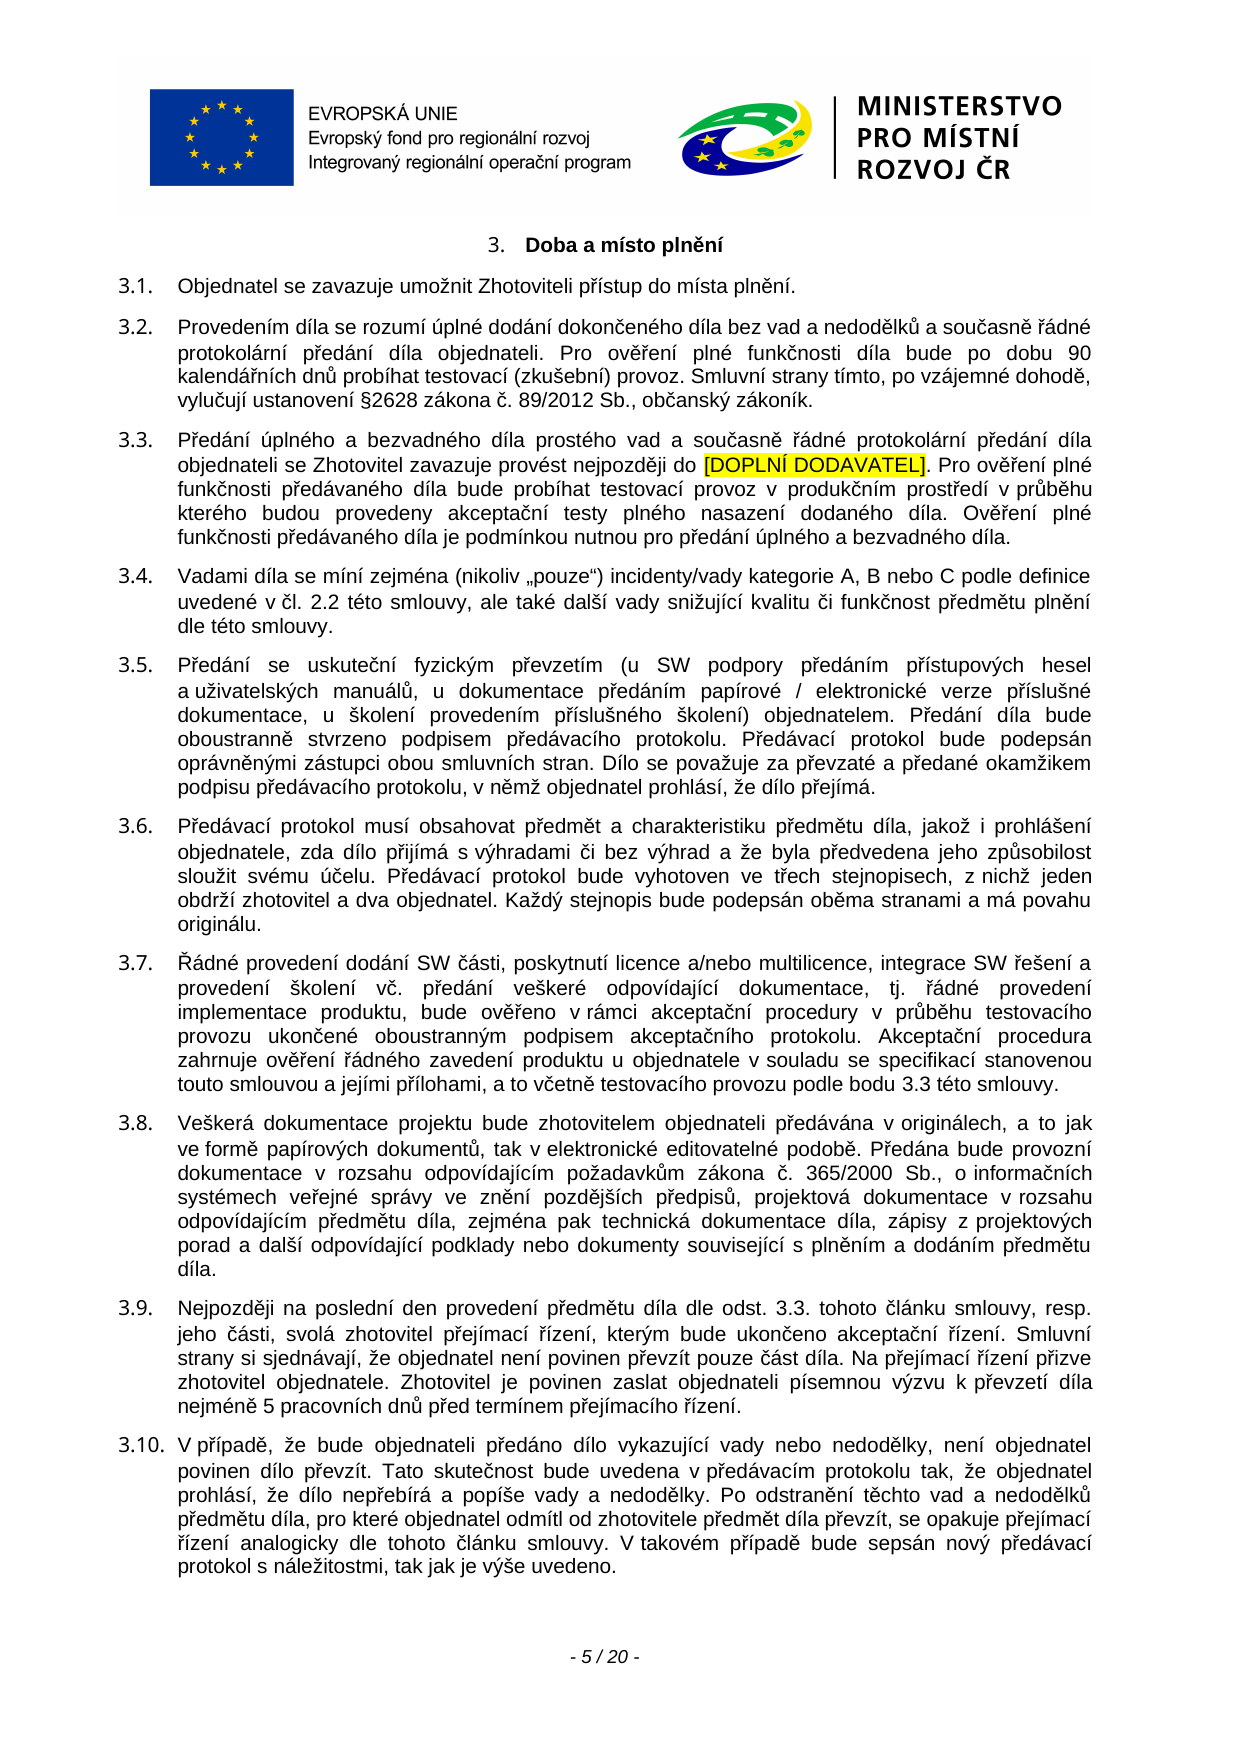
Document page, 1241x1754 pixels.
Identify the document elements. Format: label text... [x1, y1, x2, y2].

title Provedením díla se rozumí úplné dodání dokončeného díla bez vad a nedodělků a současně řádné protokolární předání díla objednateli. Pro ověření plné funkčnosti díla bude po dobu 90 kalendářních dnů probíhat testovací (zkušební) provoz. Smluvní strany tímto, po vzájemné dohodě, vylučují ustanovení §2628 zákona č. 89/2012 Sb., občanský zákoník. [118, 312, 1092, 412]
title Vadami díla se míní zejména (nikoliv „pouze“) incidenty/vady kategorie A, B nebo C podle definice uvedené v čl. 2.2 této smlouvy, ale také další vady snižující kvalitu či funkčnost předmětu plnění dle této smlouvy. [118, 561, 1092, 638]
title V případě, že bude objednateli předáno dílo vykazující vady nebo nedodělky, není objednatel povinen dílo převzít. Tato skutečnost bude uvedena v předávacím protokolu tak, že objednatel prohlásí, že dílo nepřebírá a popíše vady a nedodělky. Po odstranění těchto vad a nedodělků předmětu díla, pro které objednatel odmítl od zhotovitele předmět díla převzít, se opakuje přejímací řízení analogicky dle tohoto článku smlouvy. V takovém případě bude sepsán nový předávací protokol s náležitostmi, tak jak je výše uvedeno. [118, 1430, 1092, 1578]
title Doba a místo plnění [118, 230, 1092, 258]
title Řádné provedení dodání SW části, poskytnutí licence a/nebo multilicence, integrace SW řešení a provedení školení vč. předání veškeré odpovídající dokumentace, tj. řádné provedení implementace produktu, bude ověřeno v rámci akceptační procedury v průběhu testovacího provozu ukončené oboustranným podpisem akceptačního protokolu. Akceptační procedura zahrnuje ověření řádného zavedení produktu u objednatele v souladu se specifikací stanovenou touto smlouvou a jejími přílohami, a to včetně testovacího provozu podle bodu 3.3 této smlouvy. [118, 948, 1092, 1096]
title Předávací protokol musí obsahovat předmět a charakteristiku předmětu díla, jakož i prohlášení objednatele, zda dílo přijímá s výhradami či bez výhrad a že byla předvedena jeho způsobilost sloužit svému účelu. Předávací protokol bude vyhotoven ve třech stejnopisech, z nichž jeden obdrží zhotovitel a dva objednatel. Každý stejnopis bude podepsán oběma stranami a má povahu originálu. [118, 811, 1092, 935]
title Předání se uskuteční fyzickým převzetím (u SW podpory předáním přístupových hesel a uživatelských manuálů, u dokumentace předáním papírové / elektronické verze příslušné dokumentace, u školení provedením příslušného školení) objednatelem. Předání díla bude oboustranně stvrzeno podpisem předávacího protokolu. Předávací protokol bude podepsán oprávněnými zástupci obou smluvních stran. Dílo se považuje za převzaté a předané okamžikem podpisu předávacího protokolu, v němž objednatel prohlásí, že dílo přejímá. [118, 650, 1092, 798]
title Objednatel se zavazuje umožnit Zhotoviteli přístup do místa plnění. [118, 271, 1092, 299]
title Nejpozději na poslední den provedení předmětu díla dle odst. 3.3. tohoto článku smlouvy, resp. jeho části, svolá zhotovitel přejímací řízení, kterým bude ukončeno akceptační řízení. Smluvní strany si sjednávají, že objednatel není povinen převzít pouze část díla. Na přejímací řízení přizve zhotovitel objednatele. Zhotovitel je povinen zaslat objednateli písemnou výzvu k převzetí díla nejméně 5 pracovních dnů před termínem přejímacího řízení. [118, 1293, 1092, 1417]
title Předání úplného a bezvadného díla prostého vad a současně řádné protokolární předání díla objednateli se Zhotovitel zavazuje provést nejpozději do [DOPLNÍ DODAVATEL]. Pro ověření plné funkčnosti předávaného díla bude probíhat testovací provoz v produkčním prostředí v průběhu kterého budou provedeny akceptační testy plného nasazení dodaného díla. Ověření plné funkčnosti předávaného díla je podmínkou nutnou pro předání úplného a bezvadného díla. [118, 425, 1092, 549]
title Veškerá dokumentace projektu bude zhotovitelem objednateli předávána v originálech, a to jak ve formě papírových dokumentů, tak v elektronické editovatelné podobě. Předána bude provozní dokumentace v rozsahu odpovídajícím požadavkům zákona č. 365/2000 Sb., o informačních systémech veřejné správy ve znění pozdějších předpisů, projektová dokumentace v rozsahu odpovídajícím předmětu díla, zejména pak technická dokumentace díla, zápisy z projektových porad a další odpovídající podklady nebo dokumenty související s plněním a dodáním předmětu díla. [118, 1108, 1092, 1281]
picture [118, 56, 1093, 218]
